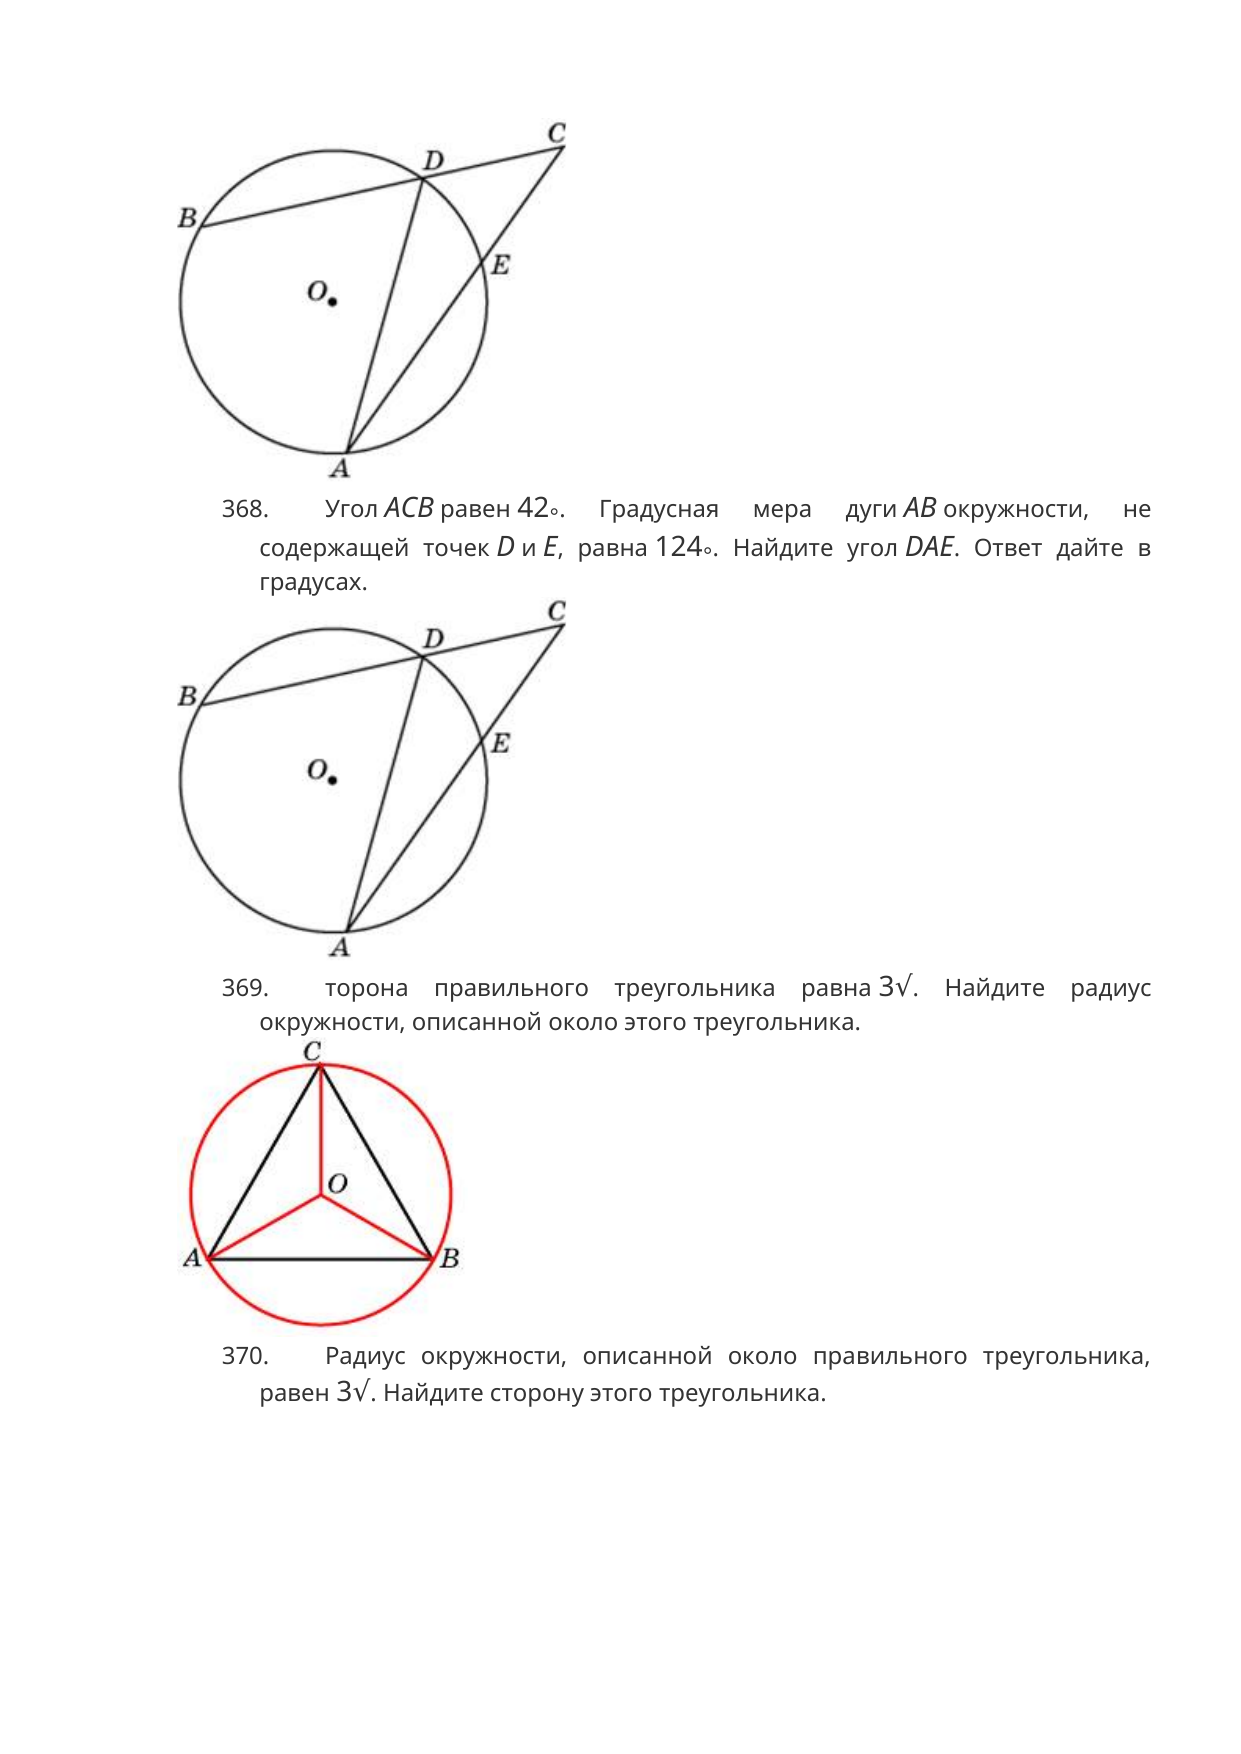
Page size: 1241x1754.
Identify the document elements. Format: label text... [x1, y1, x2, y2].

list торона правильного треугольника равна 3√. Найдите радиус окружности, описанной около этого треугольника. [222, 967, 1152, 1038]
picture [177, 118, 567, 486]
list Радиус окружности, описанной около правильного треугольника, равен 3√. Найдите сторону этого треугольника. [222, 1339, 1152, 1409]
picture [177, 1037, 468, 1337]
picture [177, 597, 567, 965]
list Угол ACB равен 42∘. Градусная мера дуги AB окружности, не содержащей точек D и E, равна 124∘. Найдите угол DAE. Ответ дайте в градусах. [222, 488, 1152, 597]
